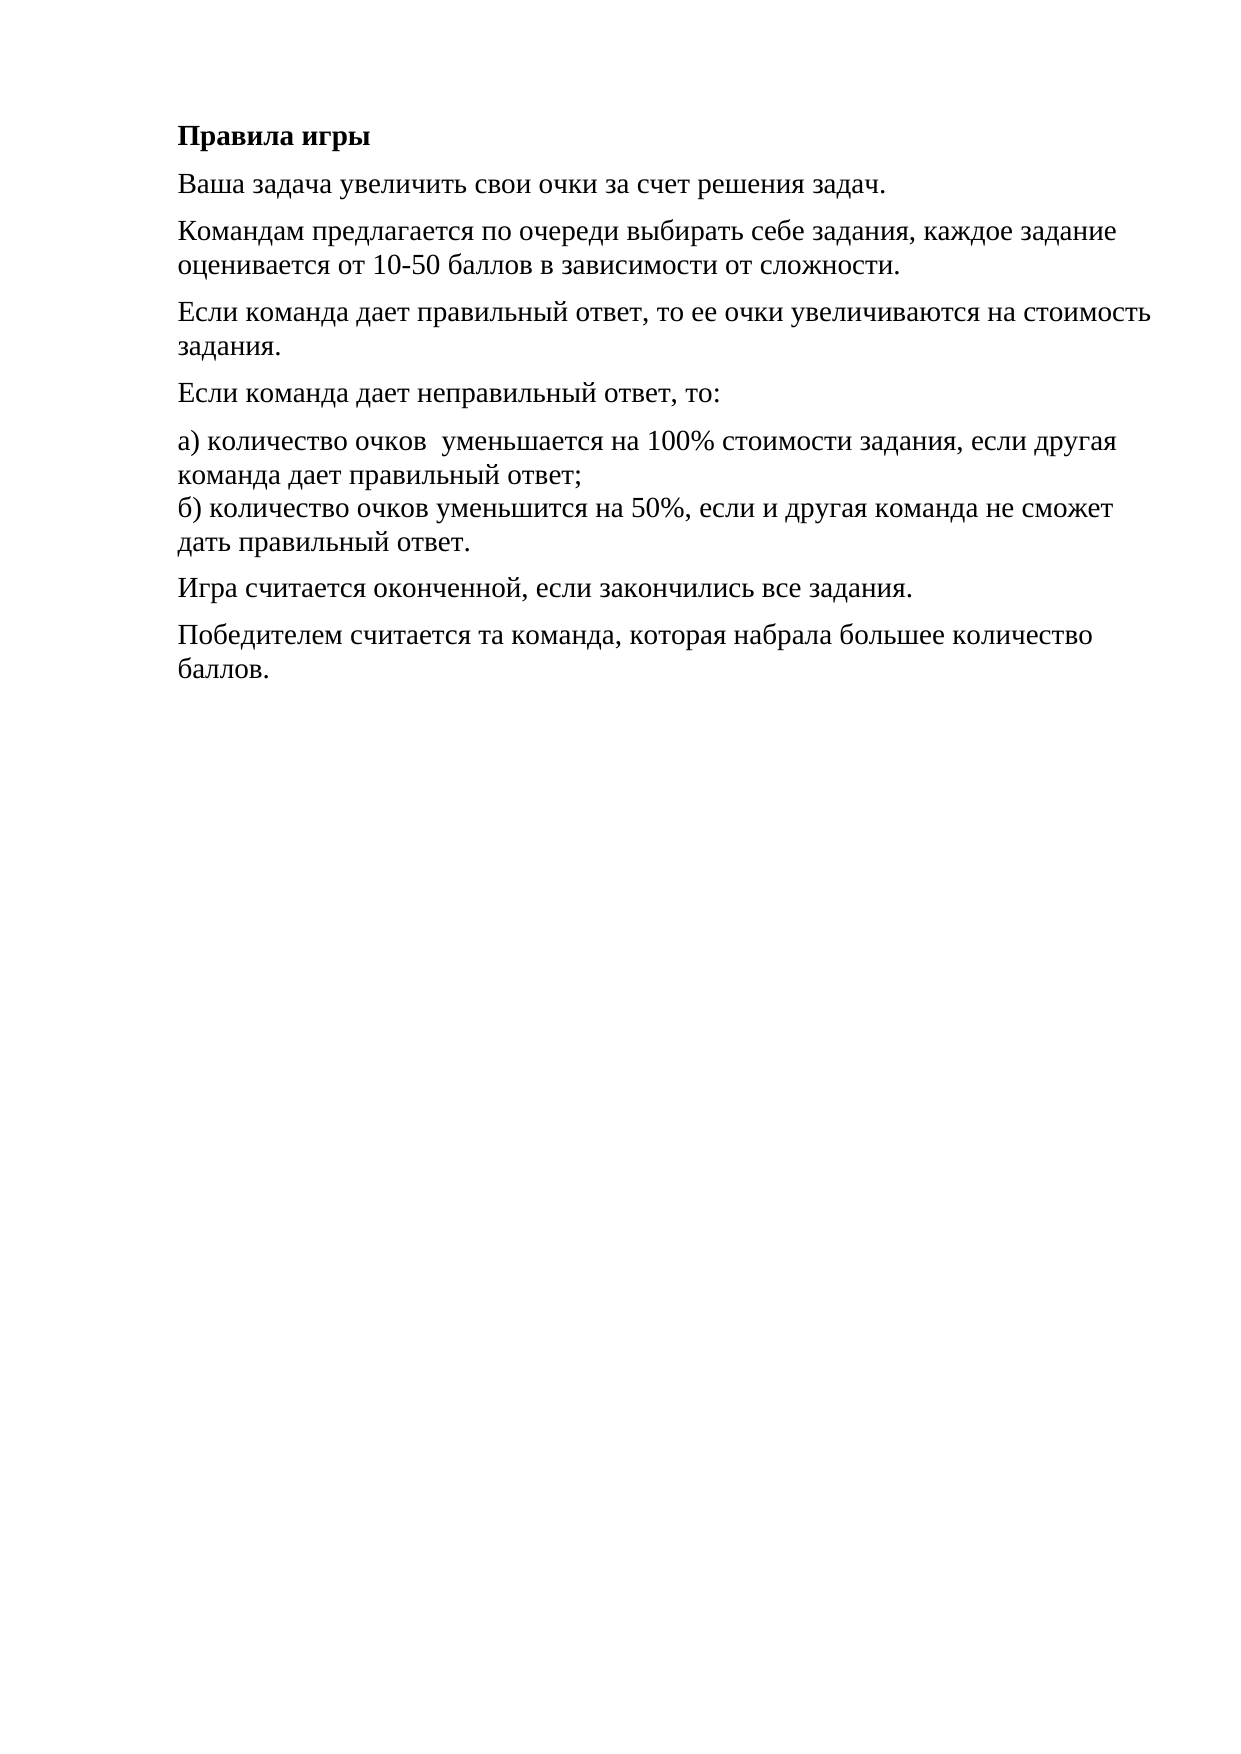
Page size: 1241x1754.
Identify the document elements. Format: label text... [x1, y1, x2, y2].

text Если команда дает правильный ответ, то ее очки увеличиваются на стоимость задания. [177, 294, 1152, 362]
text Если команда дает неправильный ответ, то: [177, 376, 1152, 409]
text Командам предлагается по очереди выбирать себе задания, каждое задание оценивается от 10-50 баллов в зависимости от сложности. [177, 213, 1152, 280]
text Ваша задача увеличить свои очки за счет решения задач. [177, 166, 1152, 199]
text Правила игры [177, 118, 1152, 152]
text Победителем считается та команда, которая набрала большее количество баллов. [177, 617, 1152, 684]
text а) количество очков уменьшается на 100% стоимости задания, если другая команда дает правильный ответ; б) количество очков уменьшится на 50%, если и другая команда не сможет дать правильный ответ. [177, 423, 1152, 557]
text Игра считается оконченной, если закончились все задания. [177, 570, 1152, 603]
